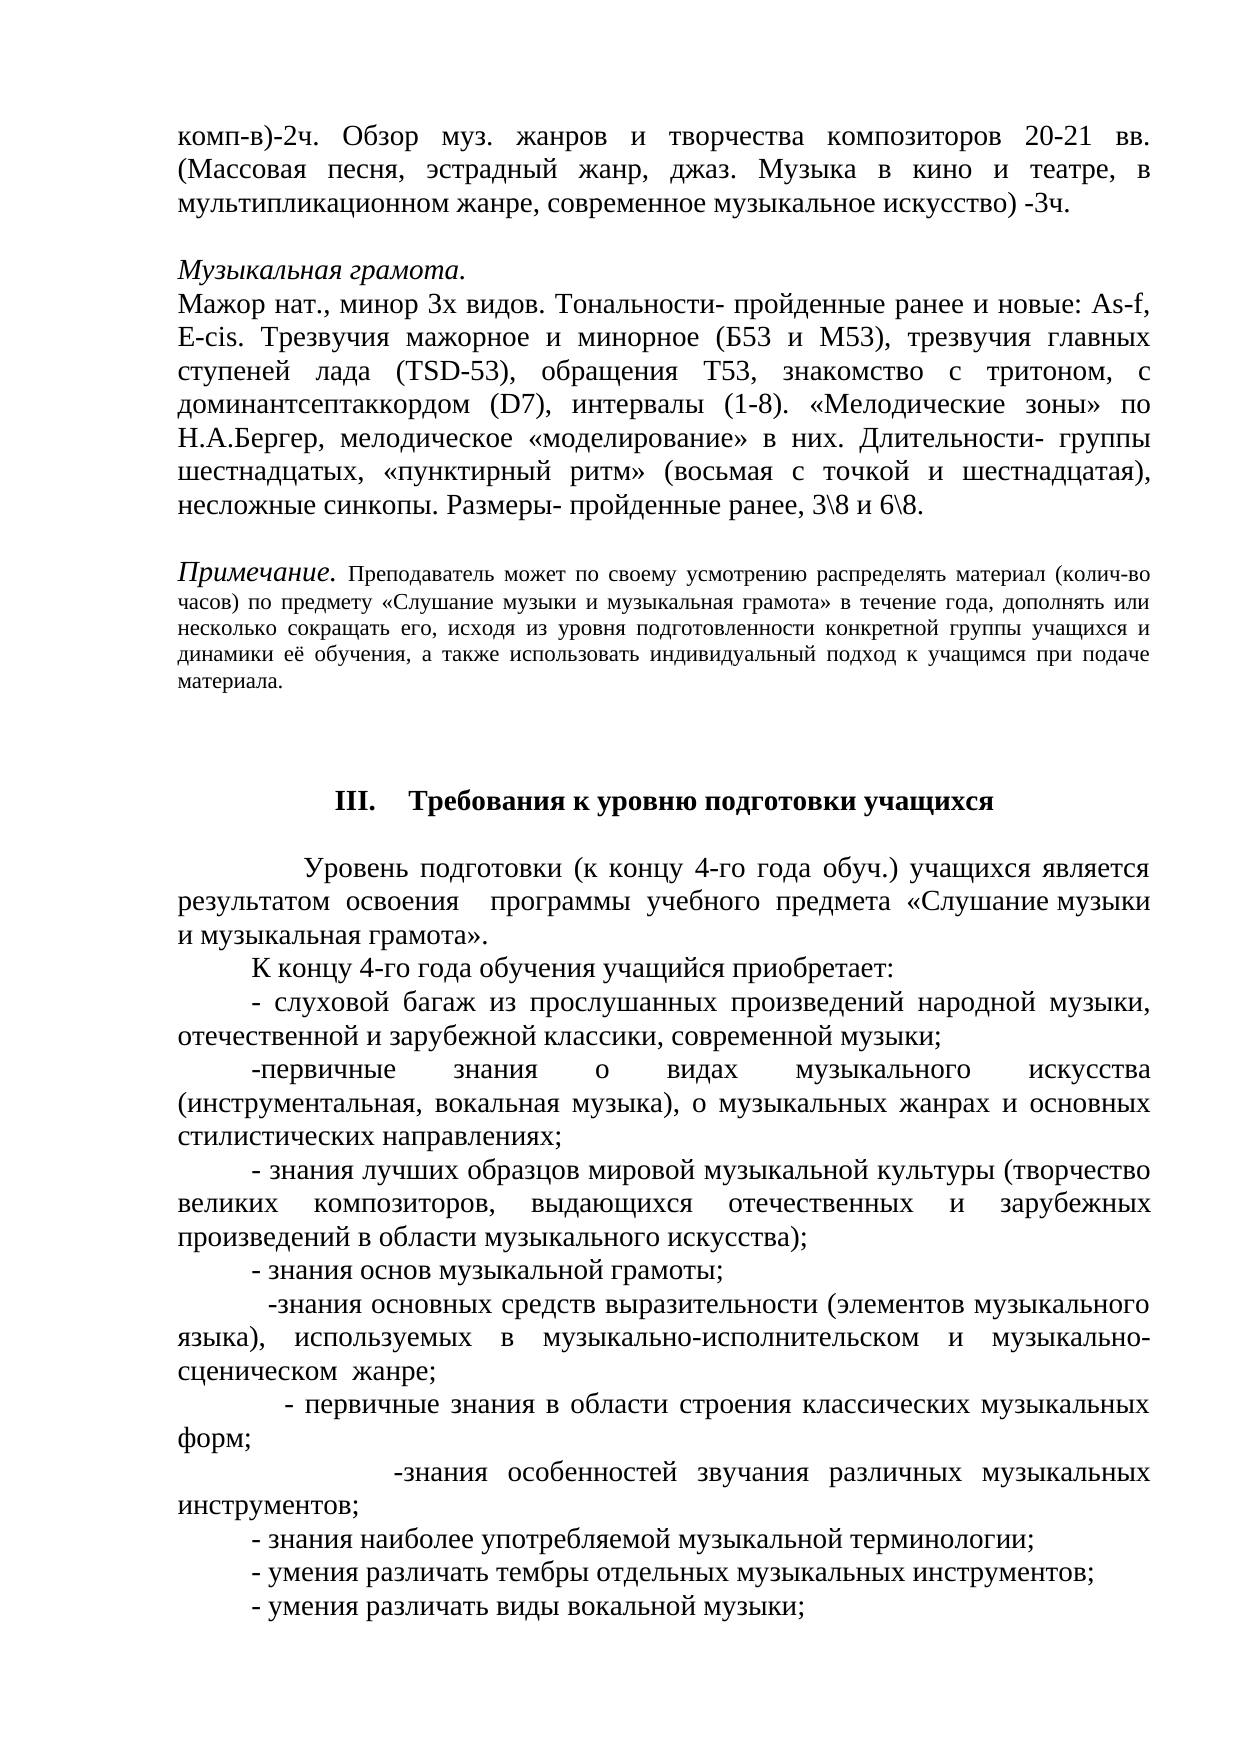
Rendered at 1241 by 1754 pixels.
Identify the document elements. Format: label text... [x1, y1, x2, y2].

text - умения различать виды вокальной музыки; [177, 1588, 1152, 1621]
text - знания основ музыкальной грамоты; [177, 1252, 1152, 1286]
text Мажор нат., минор 3х видов. Тональности- пройденные ранее и новые: As-f, Е-cis. Трезвучия мажорное и минорное (Б53 и М53), трезвучия главных ступеней лада (TSD-53), обращения Т53, знакомство с тритоном, с доминантсептаккордом (D7), интервалы (1-8). «Мелодические зоны» по Н.А.Бергер, мелодическое «моделирование» в них. Длительности- группы шестнадцатых, «пунктирный ритм» (восьмая с точкой и шестнадцатая), несложные синкопы. Размеры- пройденные ранее, 3\8 и 6\8. [177, 286, 1152, 521]
text К концу 4-го года обучения учащийся приобретает: [177, 951, 1152, 984]
text - первичные знания в области строения классических музыкальных форм; [177, 1387, 1152, 1454]
text - знания лучших образцов мировой музыкальной культуры (творчество великих композиторов, выдающихся отечественных и зарубежных произведений в области музыкального искусства); [177, 1152, 1152, 1252]
text -знания особенностей звучания различных музыкальных инструментов; [177, 1454, 1152, 1521]
text Музыкальная грамота. [177, 252, 1152, 286]
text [177, 118, 1152, 219]
text III. Требования к уровню подготовки учащихся [177, 783, 1152, 816]
text - слуховой багаж из прослушанных произведений народной музыки, отечественной и зарубежной классики, современной музыки; [177, 984, 1152, 1051]
text -первичные знания о видах музыкального искусства (инструментальная, вокальная музыка), о музыкальных жанрах и основных стилистических направлениях; [177, 1051, 1152, 1152]
text -знания основных средств выразительности (элементов музыкального языка), используемых в музыкально-исполнительском и музыкально-сценическом жанре; [177, 1286, 1152, 1387]
text Уровень подготовки (к концу 4-го года обуч.) учащихся является результатом освоения программы учебного предмета «Слушание музыки и музыкальная грамота». [177, 850, 1152, 951]
text Примечание. Преподаватель может по своему усмотрению распределять материал (колич-во часов) по предмету «Слушание музыки и музыкальная грамота» в течение года, дополнять или несколько сокращать его, исходя из уровня подготовленности конкретной группы учащихся и динамики её обучения, а также использовать индивидуальный подход к учащимся при подаче материала. [177, 554, 1152, 693]
text - умения различать тембры отдельных музыкальных инструментов; [177, 1554, 1152, 1588]
text - знания наиболее употребляемой музыкальной терминологии; [177, 1521, 1152, 1554]
